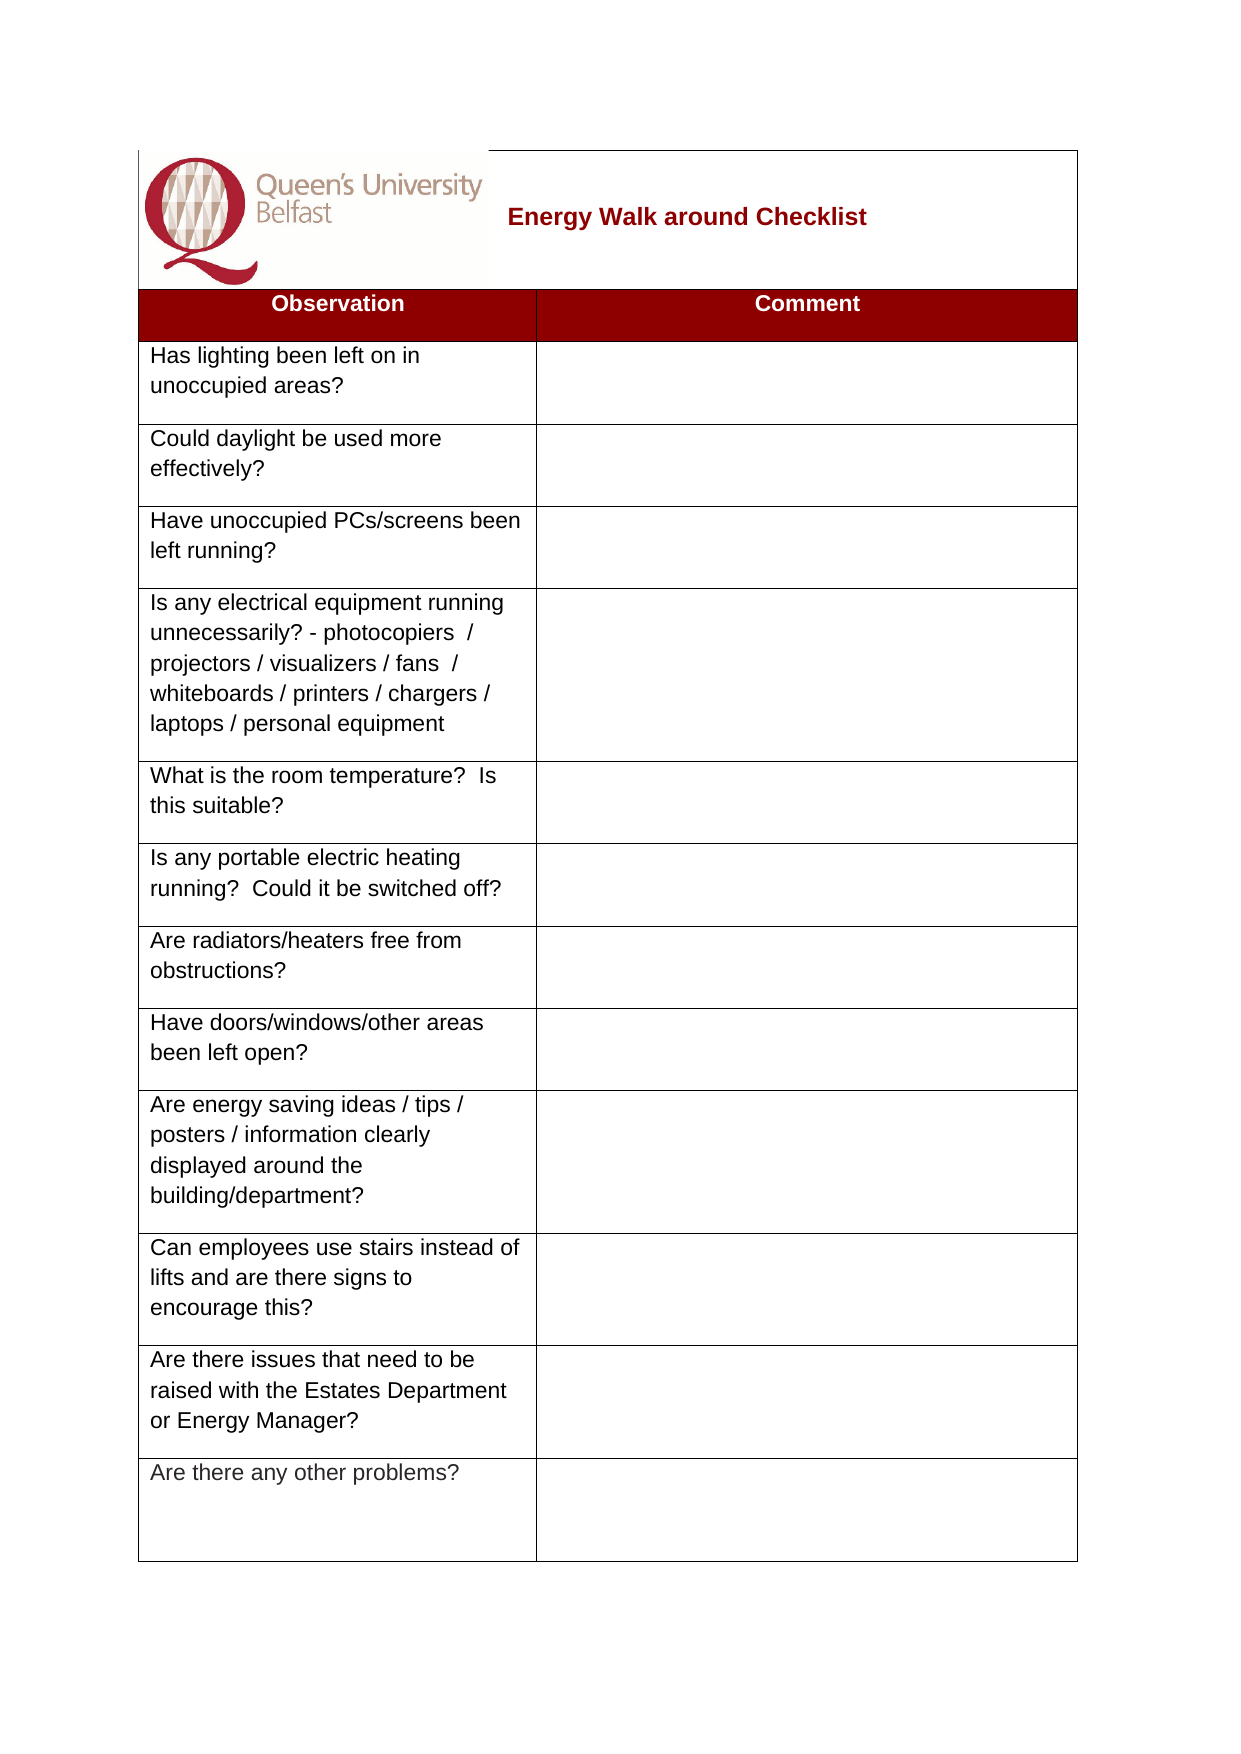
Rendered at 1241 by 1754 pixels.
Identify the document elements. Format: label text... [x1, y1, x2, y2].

table_cell Are there any other problems? [139, 1459, 536, 1561]
table_cell [537, 589, 1077, 761]
table_cell [537, 1009, 1077, 1090]
table_cell [537, 425, 1077, 506]
table_cell Comment [537, 290, 1077, 341]
table_cell Are radiators/heaters free from obstructions? [139, 927, 536, 1008]
table_cell [537, 1459, 1077, 1561]
table_cell Can employees use stairs instead of lifts and are there signs to encourage this? [139, 1234, 536, 1345]
table_cell [537, 1091, 1077, 1233]
table_cell [537, 342, 1077, 423]
table_cell Have doors/windows/other areas been left open? [139, 1009, 536, 1090]
table_cell Is any portable electric heating running? Could it be switched off? [139, 844, 536, 926]
table_cell [537, 844, 1077, 926]
table_cell [537, 762, 1077, 843]
table_cell Are there issues that need to be raised with the Estates Department or Energy Manager? [139, 1346, 536, 1458]
picture [138, 150, 489, 289]
table_cell [537, 927, 1077, 1008]
table_cell [537, 1234, 1077, 1345]
table_header Energy Walk around Checklist [489, 151, 1077, 289]
table_cell Observation [139, 290, 536, 341]
table_cell Are energy saving ideas / tips / posters / information clearly displayed around the building/department? [139, 1091, 536, 1233]
table_cell Is any electrical equipment running unnecessarily? - photocopiers / projectors / visualizers / fans / whiteboards / printers / chargers / laptops / personal equipment [139, 589, 536, 761]
table_cell [537, 507, 1077, 588]
table_cell [537, 1346, 1077, 1458]
table_cell Could daylight be used more effectively? [139, 425, 536, 506]
table_cell Has lighting been left on in unoccupied areas? [139, 342, 536, 423]
table_cell Have unoccupied PCs/screens been left running? [139, 507, 536, 588]
table_cell What is the room temperature? Is this suitable? [139, 762, 536, 843]
